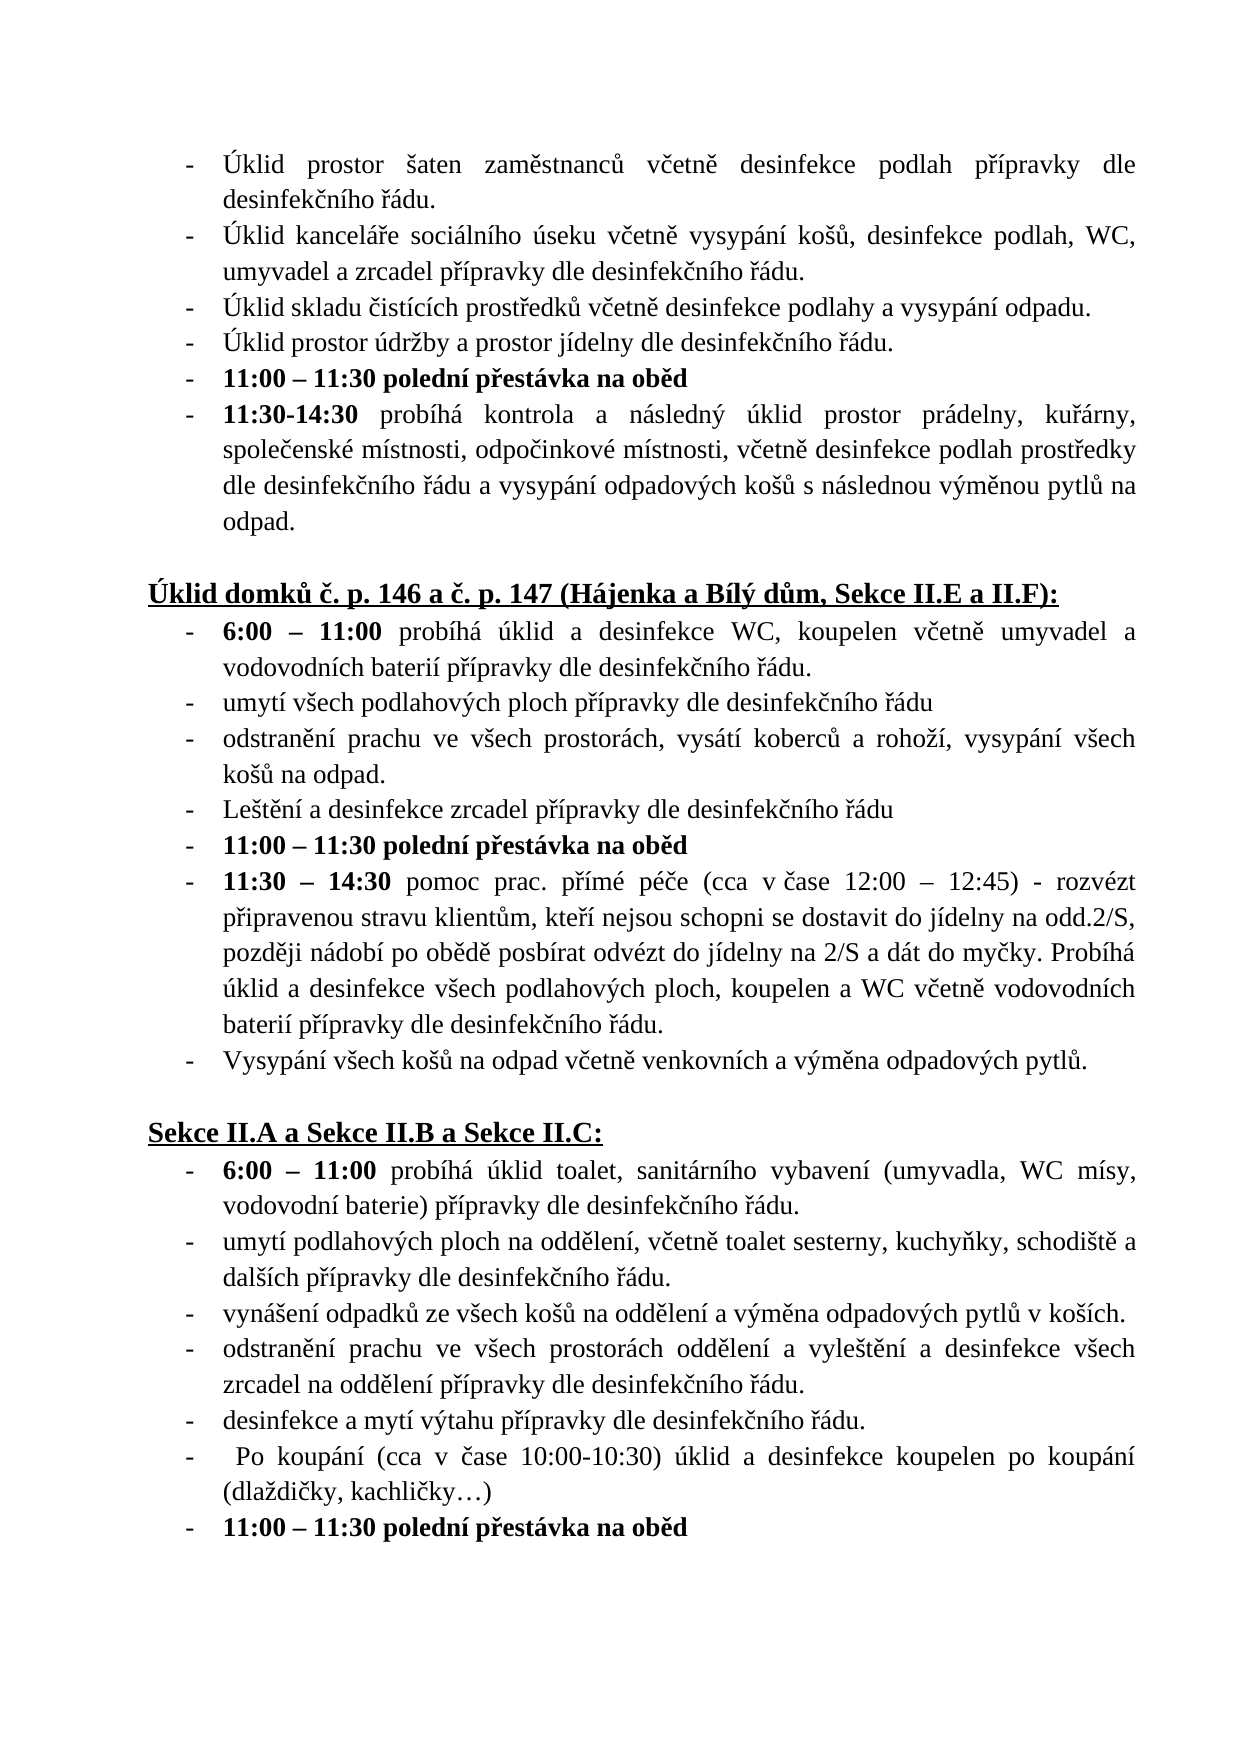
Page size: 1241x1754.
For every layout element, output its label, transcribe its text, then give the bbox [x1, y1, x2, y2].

list umytí podlahových ploch na oddělení, včetně toalet sesterny, kuchyňky, schodiště a dalších přípravky dle desinfekčního řádu. [185, 1225, 1137, 1292]
list 11:30-14:30 probíhá kontrola a následný úklid prostor prádelny, kuřárny, společenské místnosti, odpočinkové místnosti, včetně desinfekce podlah prostředky dle desinfekčního řádu a vysypání odpadových košů s následnou výměnou pytlů na odpad. [185, 398, 1137, 536]
text Sekce II.A a Sekce II.B a Sekce II.C: [148, 1115, 1137, 1149]
list desinfekce a mytí výtahu přípravky dle desinfekčního řádu. [185, 1404, 1137, 1435]
list Úklid kanceláře sociálního úseku včetně vysypání košů, desinfekce podlah, WC, umyvadel a zrcadel přípravky dle desinfekčního řádu. [185, 219, 1137, 286]
list 6:00 – 11:00 probíhá úklid toalet, sanitárního vybavení (umyvadla, WC mísy, vodovodní baterie) přípravky dle desinfekčního řádu. [185, 1154, 1137, 1221]
list odstranění prachu ve všech prostorách, vysátí koberců a rohoží, vysypání všech košů na odpad. [185, 722, 1137, 789]
list 11:00 – 11:30 polední přestávka na oběd [185, 829, 1137, 861]
list Po koupání (cca v čase 10:00-10:30) úklid a desinfekce koupelen po koupání (dlaždičky, kachličky…) [185, 1439, 1137, 1506]
list umytí všech podlahových ploch přípravky dle desinfekčního řádu [185, 686, 1137, 718]
list Vysypání všech košů na odpad včetně venkovních a výměna odpadových pytlů. [185, 1044, 1137, 1075]
list Úklid skladu čistících prostředků včetně desinfekce podlahy a vysypání odpadu. [185, 291, 1137, 322]
list 11:00 – 11:30 polední přestávka na oběd [185, 1511, 1137, 1542]
list 11:00 – 11:30 polední přestávka na oběd [185, 362, 1137, 393]
list Leštění a desinfekce zrcadel přípravky dle desinfekčního řádu [185, 794, 1137, 825]
list Úklid prostor údržby a prostor jídelny dle desinfekčního řádu. [185, 326, 1137, 357]
text Úklid domků č. p. 146 a č. p. 147 (Hájenka a Bílý dům, Sekce II.E a II.F): [148, 576, 1137, 610]
list 6:00 – 11:00 probíhá úklid a desinfekce WC, koupelen včetně umyvadel a vodovodních baterií přípravky dle desinfekčního řádu. [185, 615, 1137, 682]
list Úklid prostor šaten zaměstnanců včetně desinfekce podlah přípravky dle desinfekčního řádu. [185, 148, 1137, 214]
list vynášení odpadků ze všech košů na oddělení a výměna odpadových pytlů v koších. [185, 1297, 1137, 1328]
list 11:30 – 14:30 pomoc prac. přímé péče (cca v čase 12:00 – 12:45) - rozvézt připravenou stravu klientům, kteří nejsou schopni se dostavit do jídelny na odd.2/S, později nádobí po obědě posbírat odvézt do jídelny na 2/S a dát do myčky. Probíhá úklid a desinfekce všech podlahových ploch, koupelen a WC včetně vodovodních baterií přípravky dle desinfekčního řádu. [185, 865, 1137, 1039]
list odstranění prachu ve všech prostorách oddělení a vyleštění a desinfekce všech zrcadel na oddělení přípravky dle desinfekčního řádu. [185, 1332, 1137, 1399]
